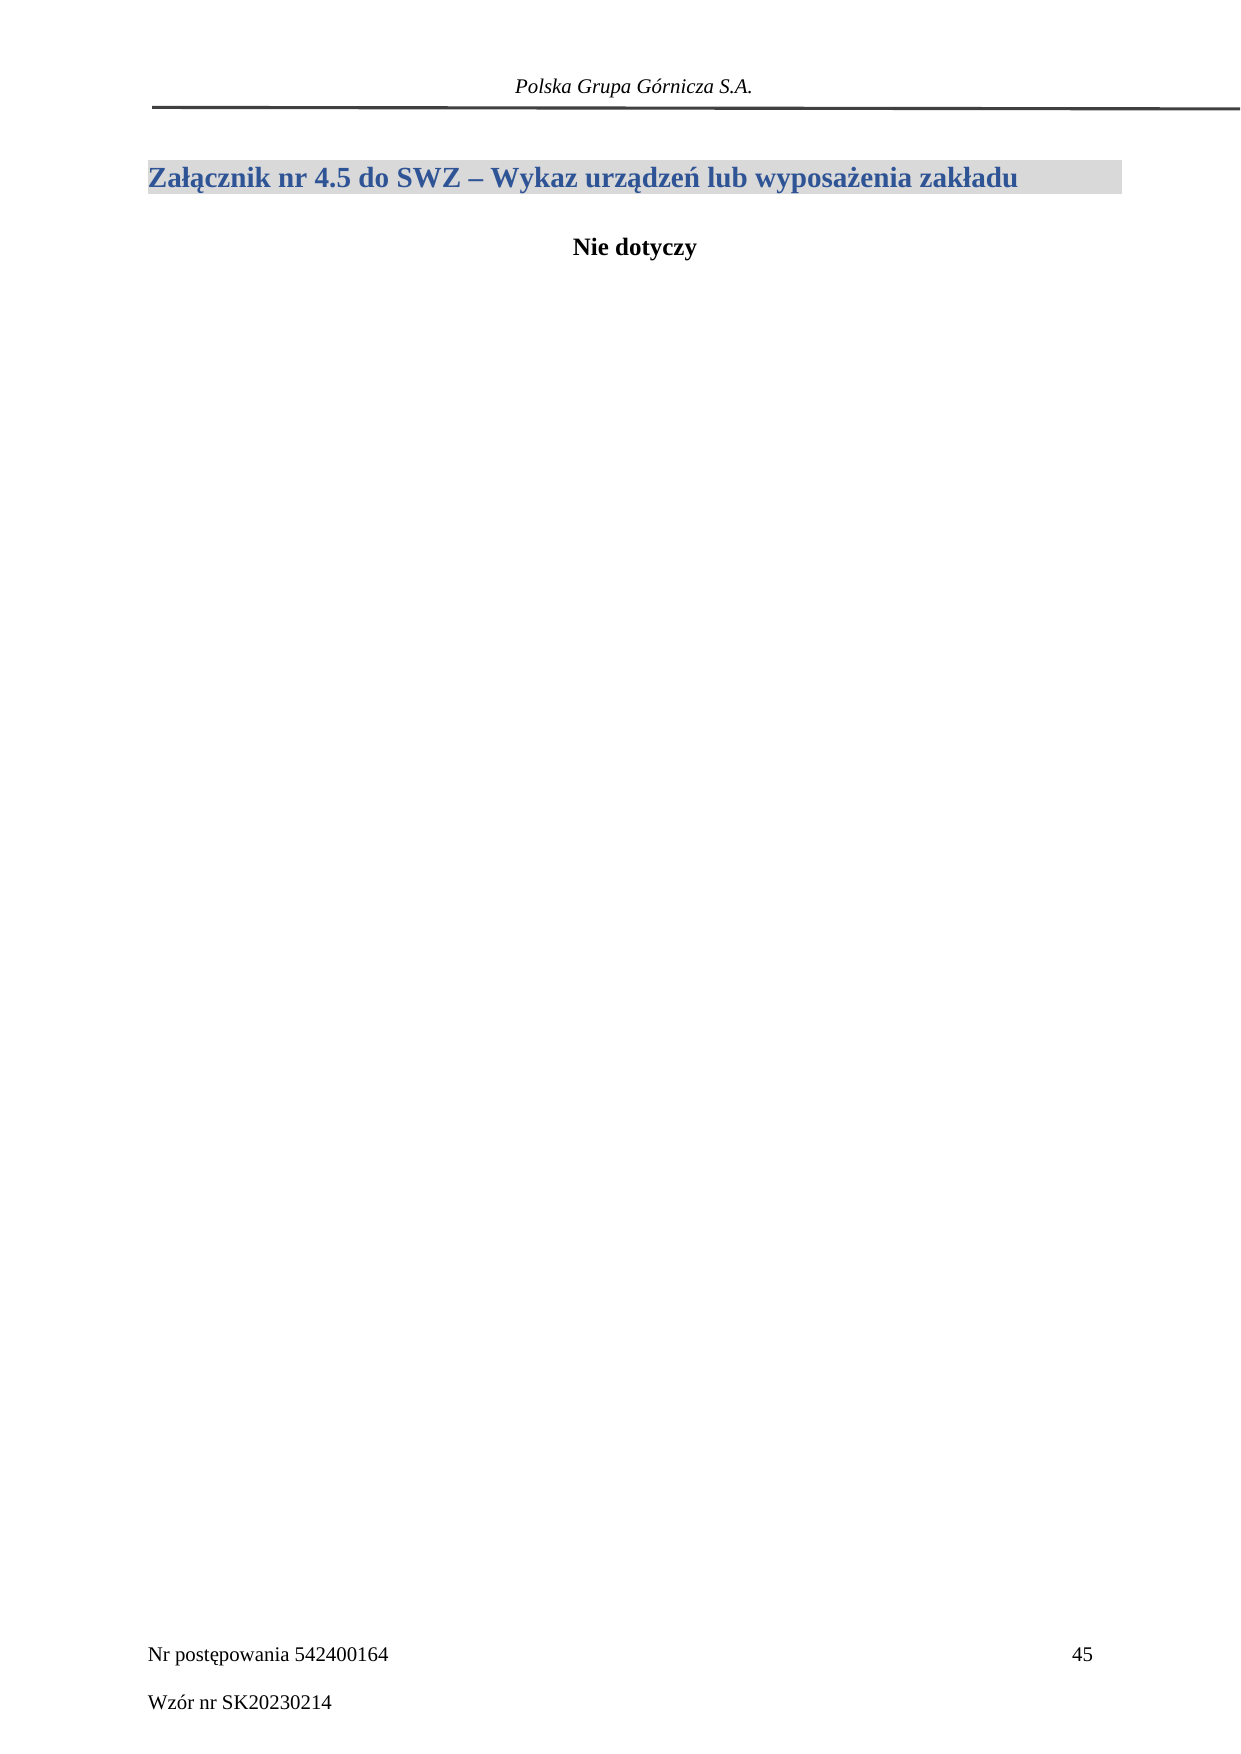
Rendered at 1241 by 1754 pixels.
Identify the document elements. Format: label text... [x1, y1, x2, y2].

text Nie dotyczy [148, 232, 1122, 261]
subtitle Załącznik nr 4.5 do SWZ – Wykaz urządzeń lub wyposażenia zakładu [148, 160, 1122, 194]
